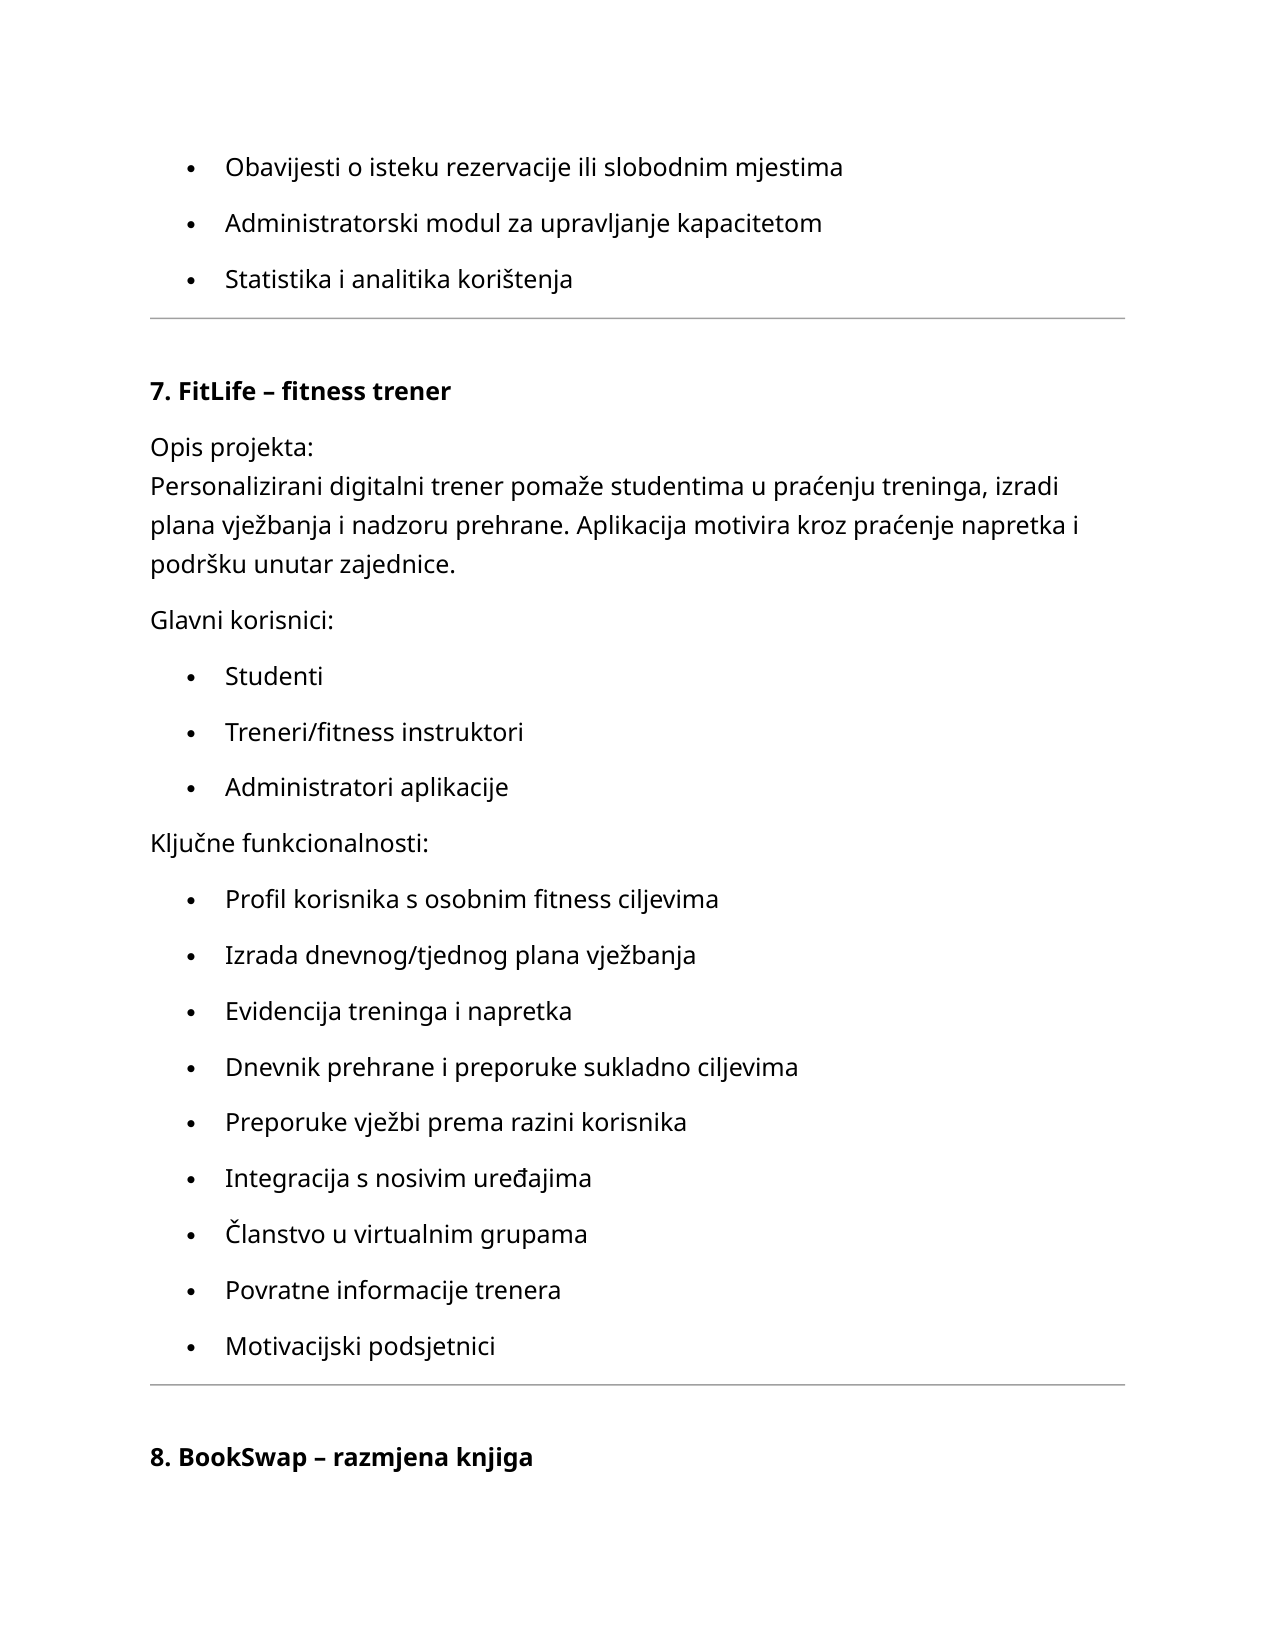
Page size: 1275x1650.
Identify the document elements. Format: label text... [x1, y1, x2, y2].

text Opis projekta: Personalizirani digitalni trener pomaže studentima u praćenju treninga, izradi plana vježbanja i nadzoru prehrane. Aplikacija motivira kroz praćenje napretka i podršku unutar zajednice. [150, 429, 1125, 581]
list Dnevnik prehrane i preporuke sukladno ciljevima [187, 1049, 1125, 1083]
text Glavni korisnici: [150, 602, 1125, 637]
list Članstvo u virtualnim grupama [187, 1217, 1125, 1251]
list Izrada dnevnog/tjednog plana vježbanja [187, 937, 1125, 972]
text 7. FitLife – fitness trener [150, 373, 1125, 407]
list Motivacijski podsjetnici [187, 1328, 1125, 1362]
list Povratne informacije trenera [187, 1272, 1125, 1307]
list Evidencija treninga i napretka [187, 993, 1125, 1027]
list Treneri/fitness instruktori [187, 714, 1125, 748]
list Preporuke vježbi prema razini korisnika [187, 1105, 1125, 1139]
list Profil korisnika s osobnim fitness ciljevima [187, 882, 1125, 916]
list Statistika i analitika korištenja [187, 262, 1125, 296]
list Studenti [187, 658, 1125, 692]
text 8. BookSwap – razmjena knjiga [150, 1440, 1125, 1474]
list Administratorski modul za upravljanje kapacitetom [187, 206, 1125, 240]
list Obavijesti o isteku rezervacije ili slobodnim mjestima [187, 150, 1125, 184]
text Ključne funkcionalnosti: [150, 826, 1125, 860]
list Integracija s nosivim uređajima [187, 1161, 1125, 1195]
list Administratori aplikacije [187, 770, 1125, 804]
